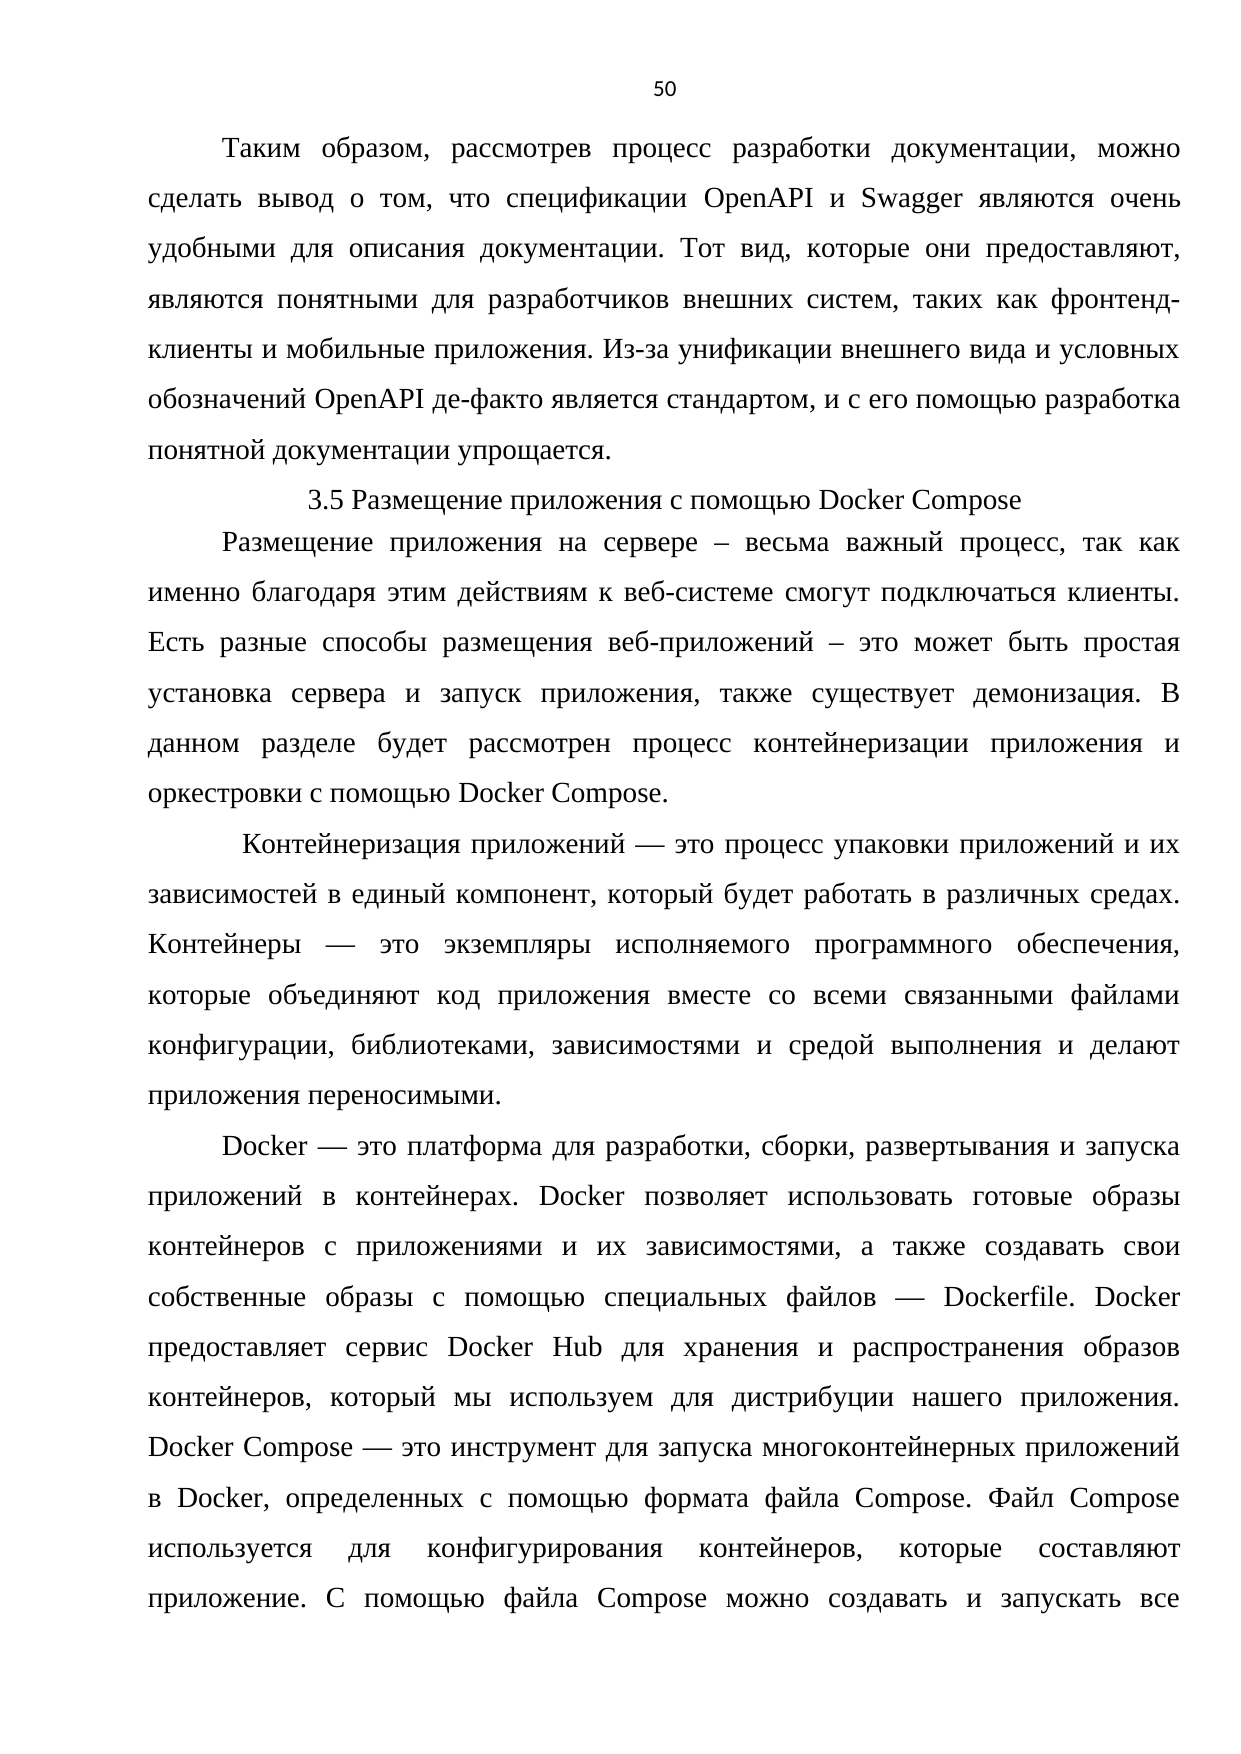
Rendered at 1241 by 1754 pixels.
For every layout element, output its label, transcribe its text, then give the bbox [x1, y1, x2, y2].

text Размещение приложения на сервере – весьма важный процесс, так как именно благодаря этим действиям к веб-системе смогут подключаться клиенты. Есть разные способы размещения веб-приложений – это может быть простая установка сервера и запуск приложения, также существует демонизация. В данном разделе будет рассмотрен процесс контейнеризации приложения и оркестровки с помощью Docker Compose. [148, 524, 1181, 809]
subtitle 3.5 Размещение приложения с помощью Docker Compose [148, 482, 1181, 516]
text Контейнеризация приложений — это процесс упаковки приложений и их зависимостей в единый компонент, который будет работать в различных средах. Контейнеры — это экземпляры исполняемого программного обеспечения, которые объединяют код приложения вместе со всеми связанными файлами конфигурации, библиотеками, зависимостями и средой выполнения и делают приложения переносимыми. [148, 826, 1181, 1111]
text Таким образом, рассмотрев процесс разработки документации, можно сделать вывод о том, что спецификации OpenAPI и Swagger являются очень удобными для описания документации. Тот вид, которые они предоставляют, являются понятными для разработчиков внешних систем, таких как фронтенд-клиенты и мобильные приложения. Из-за унификации внешнего вида и условных обозначений OpenAPI де-факто является стандартом, и с его помощью разработка понятной документации упрощается. [148, 130, 1181, 465]
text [148, 1128, 1181, 1614]
